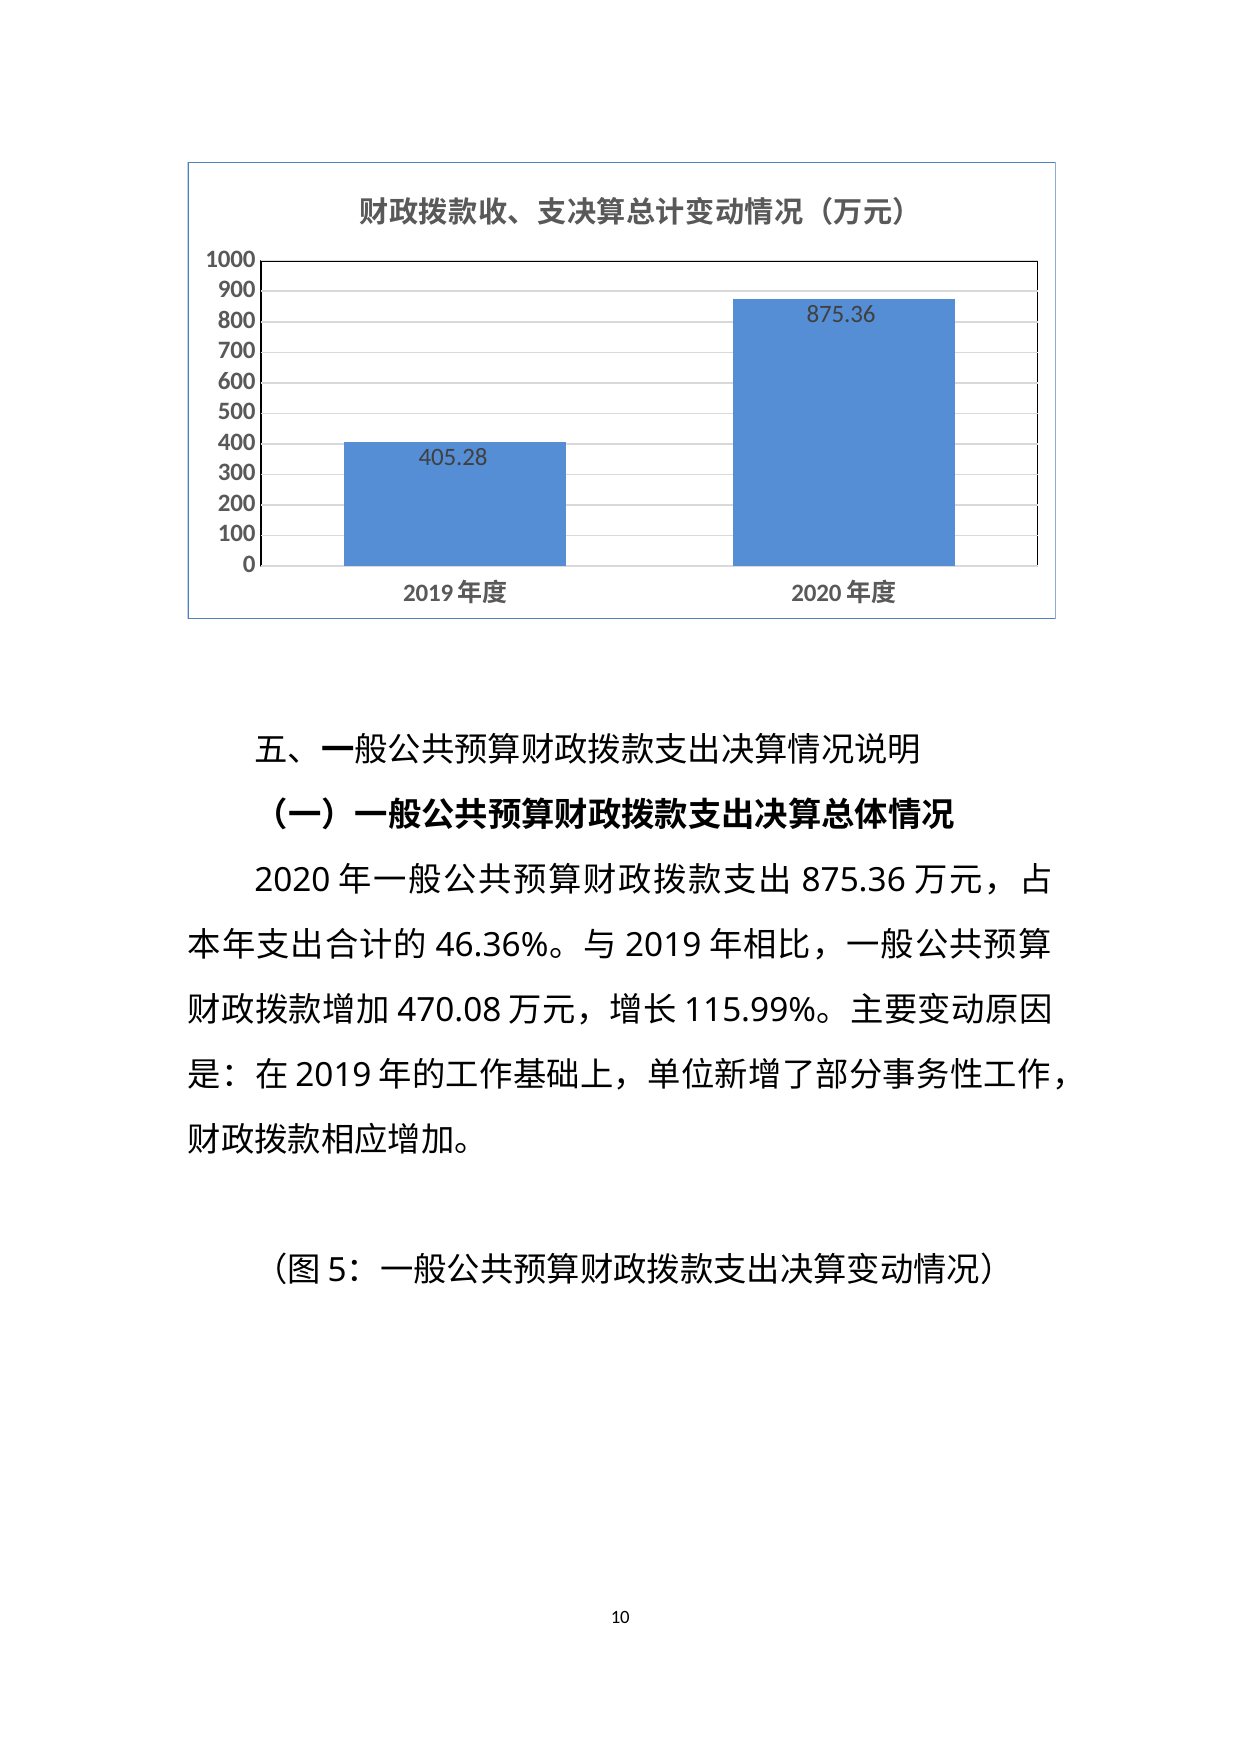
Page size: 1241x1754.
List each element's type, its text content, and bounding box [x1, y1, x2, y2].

text 2020年一般公共预算财政拨款支出875.36万元，占本年支出合计的46.36%。与2019年相比，一般公共预算财政拨款增加470.08万元，增长115.99%。主要变动原因是：在2019年的工作基础上，单位新增了部分事务性工作，财政拨款相应增加。 [187, 844, 1053, 1169]
text （图5：一般公共预算财政拨款支出决算变动情况） [187, 1234, 1053, 1299]
text 五、一般公共预算财政拨款支出决算情况说明 [187, 714, 1053, 779]
text （一）一般公共预算财政拨款支出决算总体情况 [187, 779, 1053, 844]
